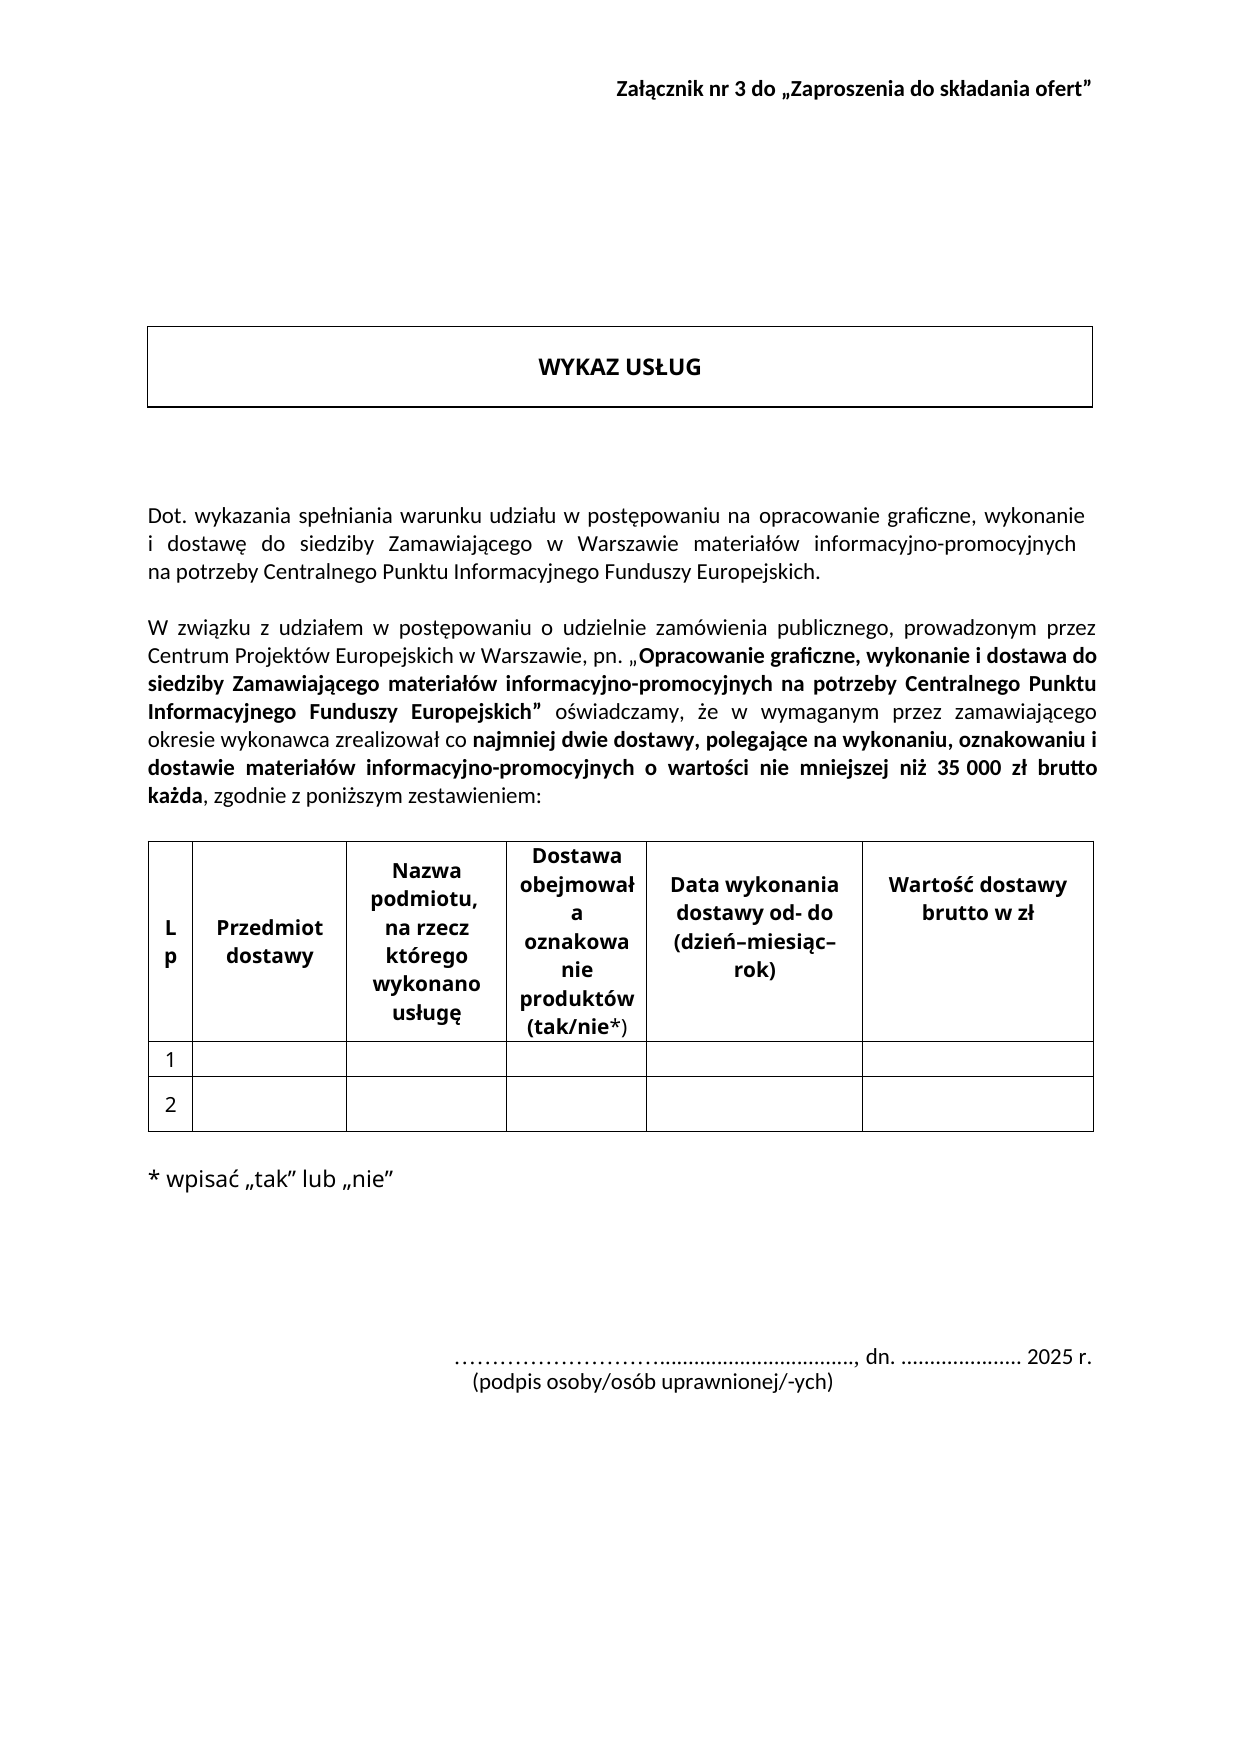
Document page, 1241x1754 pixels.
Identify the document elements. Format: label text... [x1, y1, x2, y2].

table_cell [193, 1077, 346, 1131]
table_header Nazwa podmiotu, na rzecz którego wykonano usługę [347, 842, 506, 1041]
table_header Dostawa obejmowała oznakowanie produktów (tak/nie*) [507, 842, 646, 1041]
table_header WYKAZ USŁUG [148, 327, 1092, 406]
text W związku z udziałem w postępowaniu o udzielnie zamówienia publicznego, prowadzonym przez Centrum Projektów Europejskich w Warszawie, pn. „Opracowanie graficzne, wykonanie i dostawa do siedziby Zamawiającego materiałów informacyjno-promocyjnych na potrzeby Centralnego Punktu Informacyjnego Funduszy Europejskich” oświadczamy, że w wymaganym przez zamawiającego okresie wykonawca zrealizował co najmniej dwie dostawy, polegające na wykonaniu, oznakowaniu i dostawie materiałów informacyjno-promocyjnych o wartości nie mniejszej niż 35 000 zł brutto każda, zgodnie z poniższym zestawieniem: [148, 613, 1098, 809]
table_cell 2 [149, 1077, 192, 1131]
table_header Przedmiot dostawy [193, 842, 346, 1041]
table_header Wartość dostawy brutto w zł [863, 842, 1093, 1041]
table_cell [863, 1077, 1093, 1131]
table_cell [193, 1042, 346, 1076]
table_cell [347, 1042, 506, 1076]
table_cell [647, 1042, 862, 1076]
text ……………………….................................., dn. ..................... 2025 r. [118, 1344, 1093, 1369]
table_cell [347, 1077, 506, 1131]
text * wpisać „tak” lub „nie” [148, 1163, 1093, 1194]
table_cell [647, 1077, 862, 1131]
table_cell [507, 1042, 646, 1076]
table_cell [507, 1077, 646, 1131]
text (podpis osoby/osób uprawnionej/-ych) [148, 1369, 1093, 1394]
table_header Lp [149, 842, 192, 1041]
text Dot. wykazania spełniania warunku udziału w postępowaniu na opracowanie graficzne, wykonanie i dostawę do siedziby Zamawiającego w Warszawie materiałów informacyjno-promocyjnych na potrzeby Centralnego Punktu Informacyjnego Funduszy Europejskich. [148, 501, 1093, 585]
table_header Data wykonania dostawy od- do (dzień–miesiąc–rok) [647, 842, 862, 1041]
table_cell 1 [149, 1042, 192, 1076]
table_cell [863, 1042, 1093, 1076]
